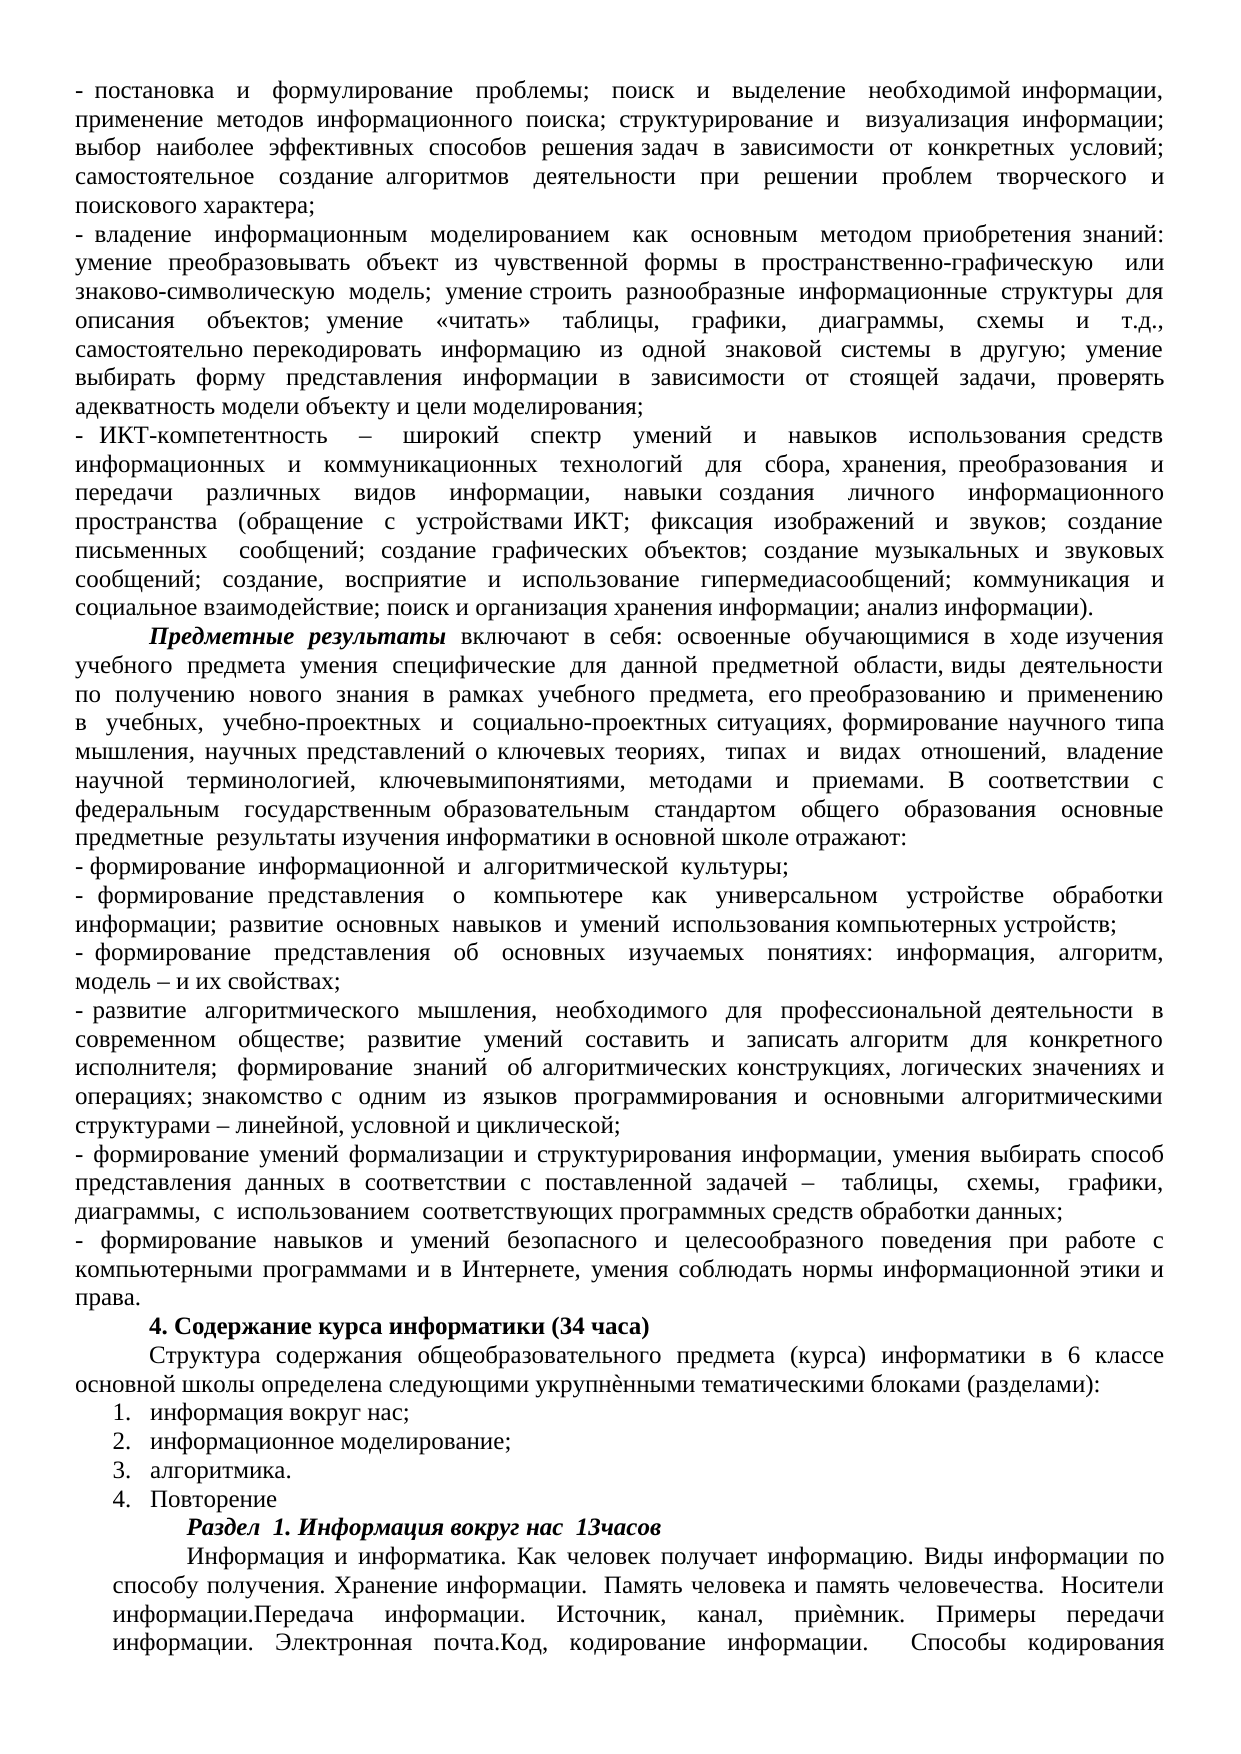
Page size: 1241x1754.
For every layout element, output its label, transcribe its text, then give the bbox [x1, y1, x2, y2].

text 4. Содержание курса информатики (34 часа) [75, 1311, 1165, 1340]
list алгоритмика. [112, 1455, 1165, 1484]
text - постановка и формулирование проблемы; поиск и выделение необходимой информации, применение методов информационного поиска; структурирование и визуализация информации; выбор наиболее эффективных способов решения задач в зависимости от конкретных условий; самостоятельное создание алгоритмов деятельности при решении проблем творческого и поискового характера; [75, 75, 1165, 219]
text - формирование навыков и умений безопасного и целесообразного поведения при работе с компьютерными программами и в Интернете, умения соблюдать нормы информационной этики и права. [75, 1225, 1165, 1311]
text - ИКТ-компетентность – широкий спектр умений и навыков использования средств информационных и коммуникационных технологий для сбора, хранения, преобразования и передачи различных видов информации, навыки создания личного информационного пространства (обращение с устройствами ИКТ; фиксация изображений и звуков; создание письменных сообщений; создание графических объектов; создание музыкальных и звуковых сообщений; создание, восприятие и использование гипермедиасообщений; коммуникация и социальное взаимодействие; поиск и организация хранения информации; анализ информации). [75, 420, 1165, 621]
text - формирование представления о компьютере как универсальном устройстве обработки информации; развитие основных навыков и умений использования компьютерных устройств; [75, 880, 1165, 937]
list информация вокруг нас; [112, 1397, 1165, 1426]
text Структура содержания общеобразовательного предмета (курса) информатики в 6 классе основной школы определена следующими укрупнѐнными тематическими блоками (разделами): [75, 1340, 1165, 1397]
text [112, 1541, 1165, 1656]
list Повторение [112, 1484, 1165, 1512]
text - владение информационным моделированием как основным методом приобретения знаний: умение преобразовывать объект из чувственной формы в пространственно-графическую или знаково-символическую модель; умение строить разнообразные информационные структуры для описания объектов; умение «читать» таблицы, графики, диаграммы, схемы и т.д., самостоятельно перекодировать информацию из одной знаковой системы в другую; умение выбирать форму представления информации в зависимости от стоящей задачи, проверять адекватность модели объекту и цели моделирования; [75, 219, 1165, 420]
text - формирование умений формализации и структурирования информации, умения выбирать способ представления данных в соответствии с поставленной задачей – таблицы, схемы, графики, диаграммы, с использованием соответствующих программных средств обработки данных; [75, 1139, 1165, 1225]
text Раздел 1. Информация вокруг нас 13часов [112, 1512, 1165, 1541]
text - формирование представления об основных изучаемых понятиях: информация, алгоритм, модель – и их свойствах; [75, 937, 1165, 995]
text Предметные результаты включают в себя: освоенные обучающимися в ходе изучения учебного предмета умения специфические для данной предметной области, виды деятельности по получению нового знания в рамках учебного предмета, его преобразованию и применению в учебных, учебно-проектных и социально-проектных ситуациях, формирование научного типа мышления, научных представлений о ключевых теориях, типах и видах отношений, владение научной терминологией, ключевымипонятиями, методами и приемами. В соответствии с федеральным государственным образовательным стандартом общего образования основные предметные результаты изучения информатики в основной школе отражают: [75, 621, 1165, 851]
text - развитие алгоритмического мышления, необходимого для профессиональной деятельности в современном обществе; развитие умений составить и записать алгоритм для конкретного исполнителя; формирование знаний об алгоритмических конструкциях, логических значениях и операциях; знакомство с одним из языков программирования и основными алгоритмическими структурами – линейной, условной и циклической; [75, 995, 1165, 1139]
text - формирование информационной и алгоритмической культуры; [75, 851, 1165, 880]
list информационное моделирование; [112, 1426, 1165, 1455]
